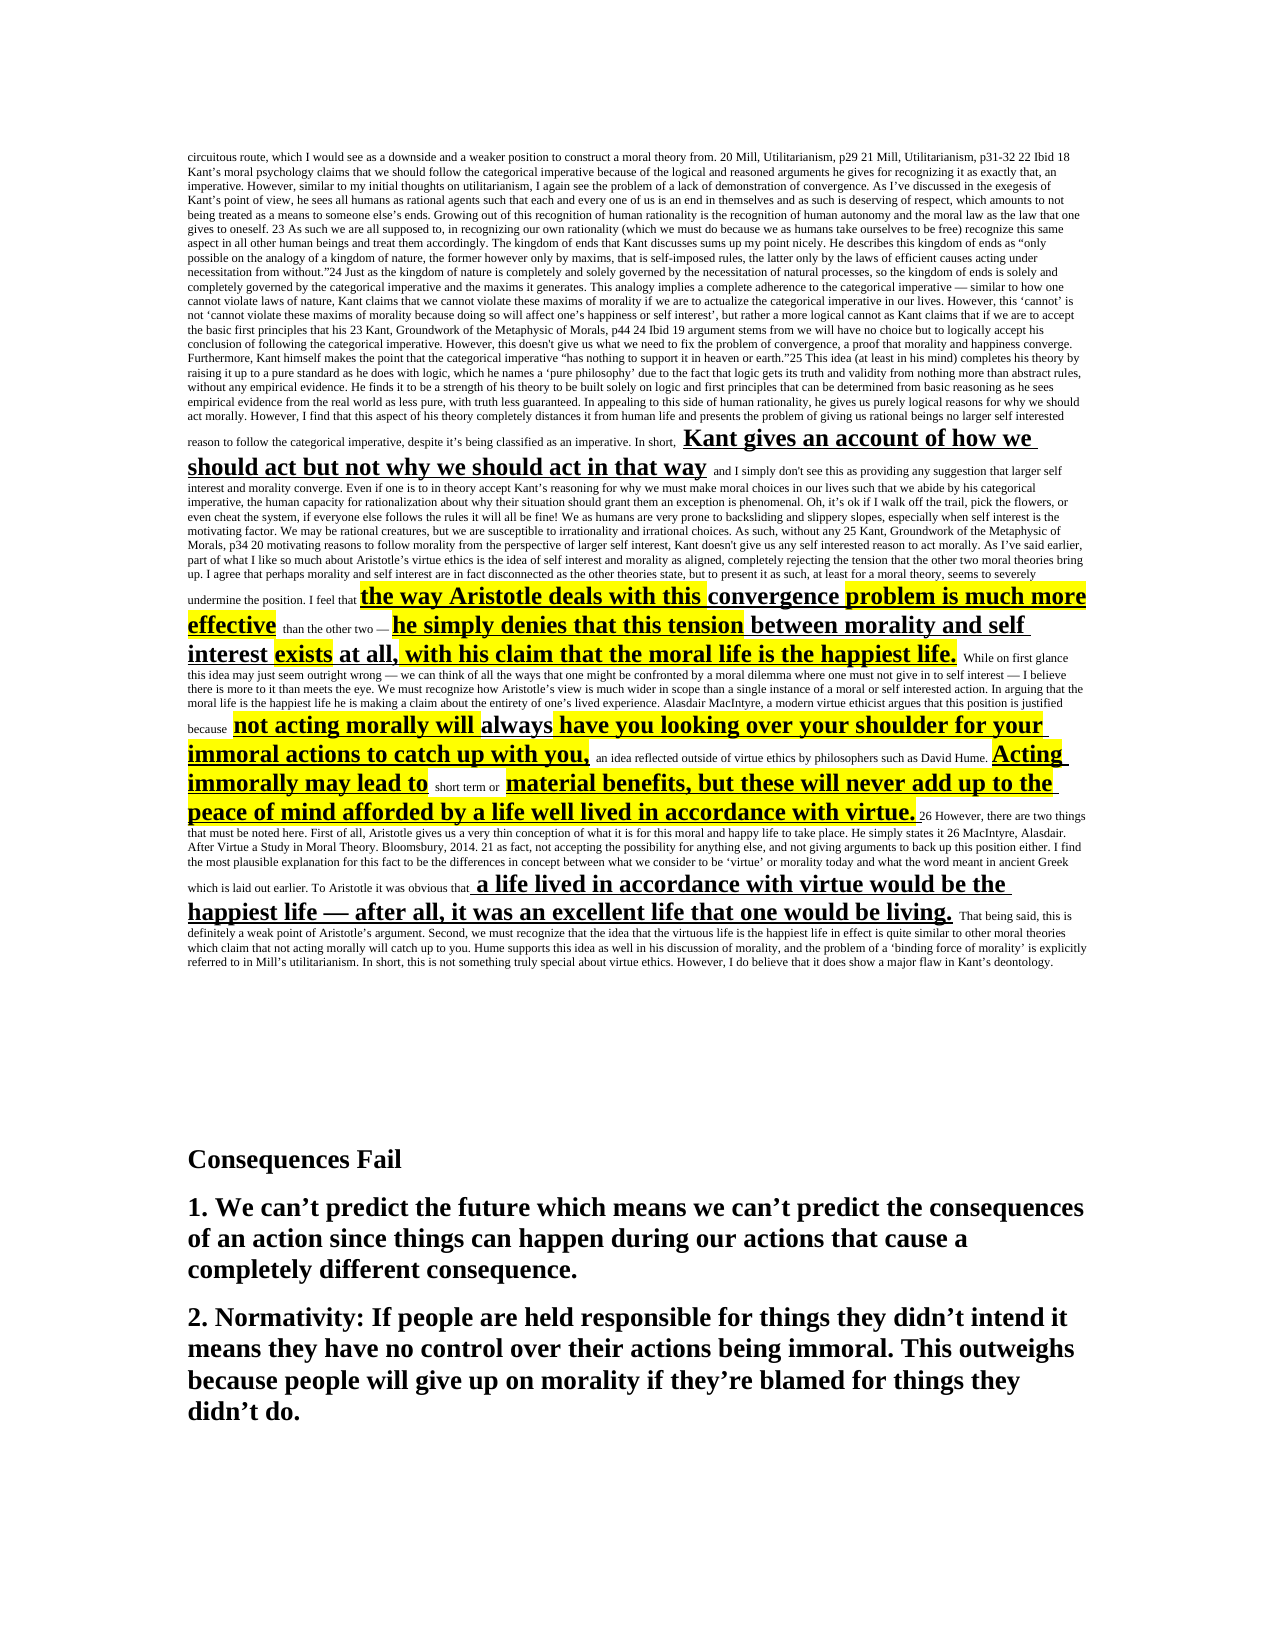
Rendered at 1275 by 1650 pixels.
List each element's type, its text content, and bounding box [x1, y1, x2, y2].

text 2. Normativity: If people are held responsible for things they didn’t intend it means they have no control over their actions being immoral. This outweighs because people will give up on morality if they’re blamed for things they didn’t do. [187, 1301, 1087, 1426]
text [187, 150, 1087, 969]
text 1. We can’t predict the future which means we can’t predict the consequences of an action since things can happen during our actions that cause a completely different consequence. [187, 1191, 1087, 1285]
text Consequences Fail [187, 1143, 1087, 1175]
